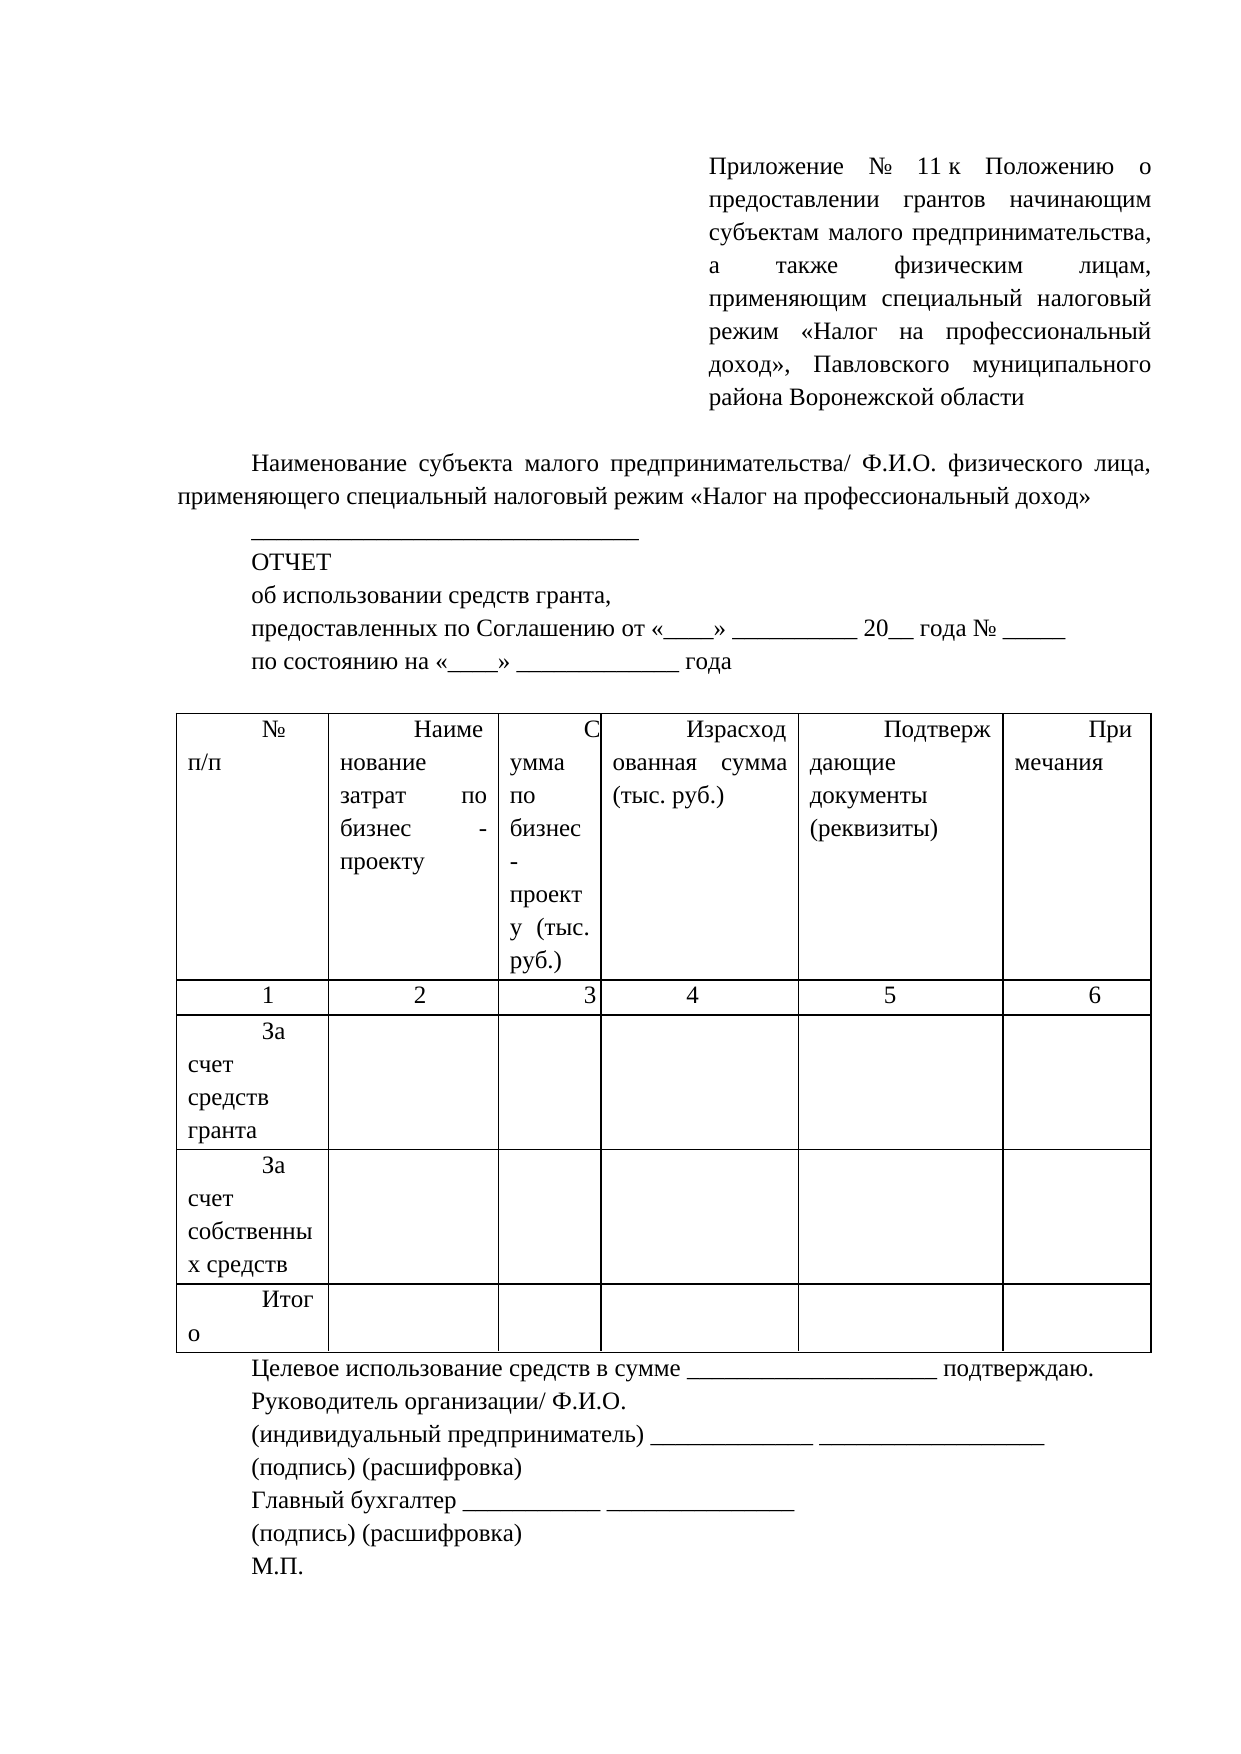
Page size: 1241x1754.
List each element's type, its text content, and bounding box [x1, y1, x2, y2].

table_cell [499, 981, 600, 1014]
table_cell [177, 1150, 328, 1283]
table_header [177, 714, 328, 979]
text Наименование субъекта малого предпринимательства/ Ф.И.О. физического лица, применяющего специальный налоговый режим «Налог на профессиональный доход» [177, 448, 1152, 510]
text Целевое использование средств в сумме ____________________ подтверждаю. [177, 1353, 1152, 1382]
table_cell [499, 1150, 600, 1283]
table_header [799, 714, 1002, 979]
text об использовании средств гранта, [177, 580, 1152, 609]
text по состоянию на «____» _____________ года [177, 646, 1152, 675]
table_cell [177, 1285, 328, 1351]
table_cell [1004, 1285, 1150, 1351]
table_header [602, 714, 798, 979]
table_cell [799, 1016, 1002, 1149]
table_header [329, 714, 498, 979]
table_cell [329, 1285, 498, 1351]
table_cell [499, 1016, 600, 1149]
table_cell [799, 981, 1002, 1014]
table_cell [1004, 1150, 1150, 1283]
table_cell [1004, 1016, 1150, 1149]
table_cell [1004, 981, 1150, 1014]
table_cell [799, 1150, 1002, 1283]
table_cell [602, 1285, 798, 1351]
text (подпись) (расшифровка) [177, 1518, 1152, 1547]
text ОТЧЕТ [177, 547, 1152, 576]
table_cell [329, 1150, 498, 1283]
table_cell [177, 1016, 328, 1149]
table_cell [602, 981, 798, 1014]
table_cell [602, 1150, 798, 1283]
text (индивидуальный предприниматель) _____________ __________________ [177, 1419, 1152, 1448]
text М.П. [177, 1551, 1152, 1580]
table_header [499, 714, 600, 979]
text (подпись) (расшифровка) [177, 1452, 1152, 1481]
text Приложение № 11 к Положению о предоставлении грантов начинающим субъектам малого предпринимательства, а также физическим лицам, применяющим специальный налоговый режим «Налог на профессиональный доход», Павловского муниципального района Воронежской области [709, 151, 1152, 411]
text _______________________________ [177, 514, 1152, 543]
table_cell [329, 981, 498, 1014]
text Руководитель организации/ Ф.И.О. [177, 1386, 1152, 1415]
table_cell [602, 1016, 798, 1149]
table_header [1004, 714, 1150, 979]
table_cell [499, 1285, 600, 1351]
text предоставленных по Соглашению от «____» __________ 20__ года № _____ [177, 613, 1152, 642]
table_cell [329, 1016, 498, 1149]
text Главный бухгалтер ___________ _______________ [177, 1485, 1152, 1514]
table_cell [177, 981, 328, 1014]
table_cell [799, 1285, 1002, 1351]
